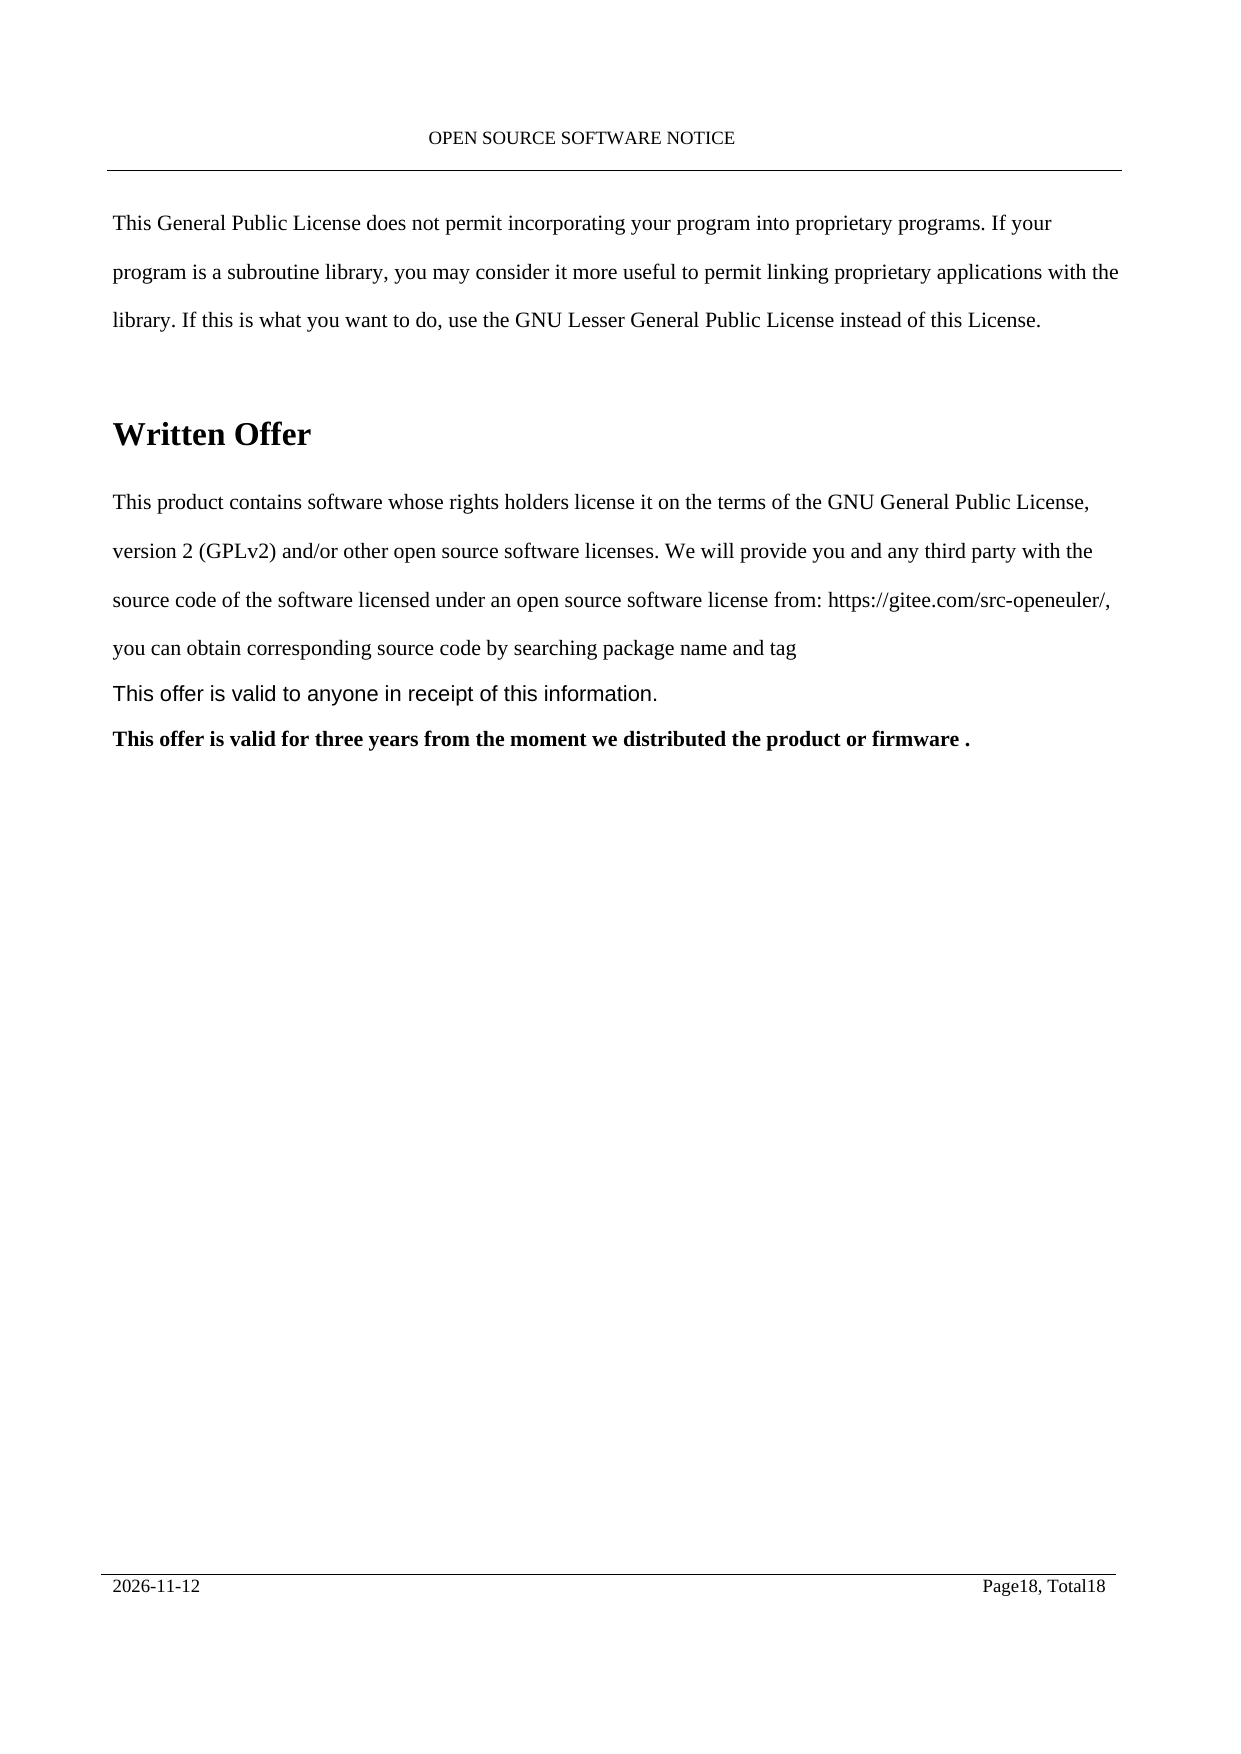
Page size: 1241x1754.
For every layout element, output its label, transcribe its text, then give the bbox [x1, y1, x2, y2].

text This offer is valid to anyone in receipt of this information. [112, 677, 1128, 709]
text This product contains software whose rights holders license it on the terms of the GNU General Public License, version 2 (GPLv2) and/or other open source software licenses. We will provide you and any third party with the source code of the software licensed under an open source software license from: https://gitee.com/src-openeuler/, you can obtain corresponding source code by searching package name and tag [112, 486, 1128, 664]
text This offer is valid for three years from the moment we distributed the product or firmware . [112, 722, 1128, 754]
text Written Offer [112, 401, 1128, 466]
text This General Public License does not permit incorporating your program into proprietary programs. If your program is a subroutine library, you may consider it more useful to permit linking proprietary applications with the library. If this is what you want to do, use the GNU Lesser General Public License instead of this License. [112, 206, 1128, 385]
